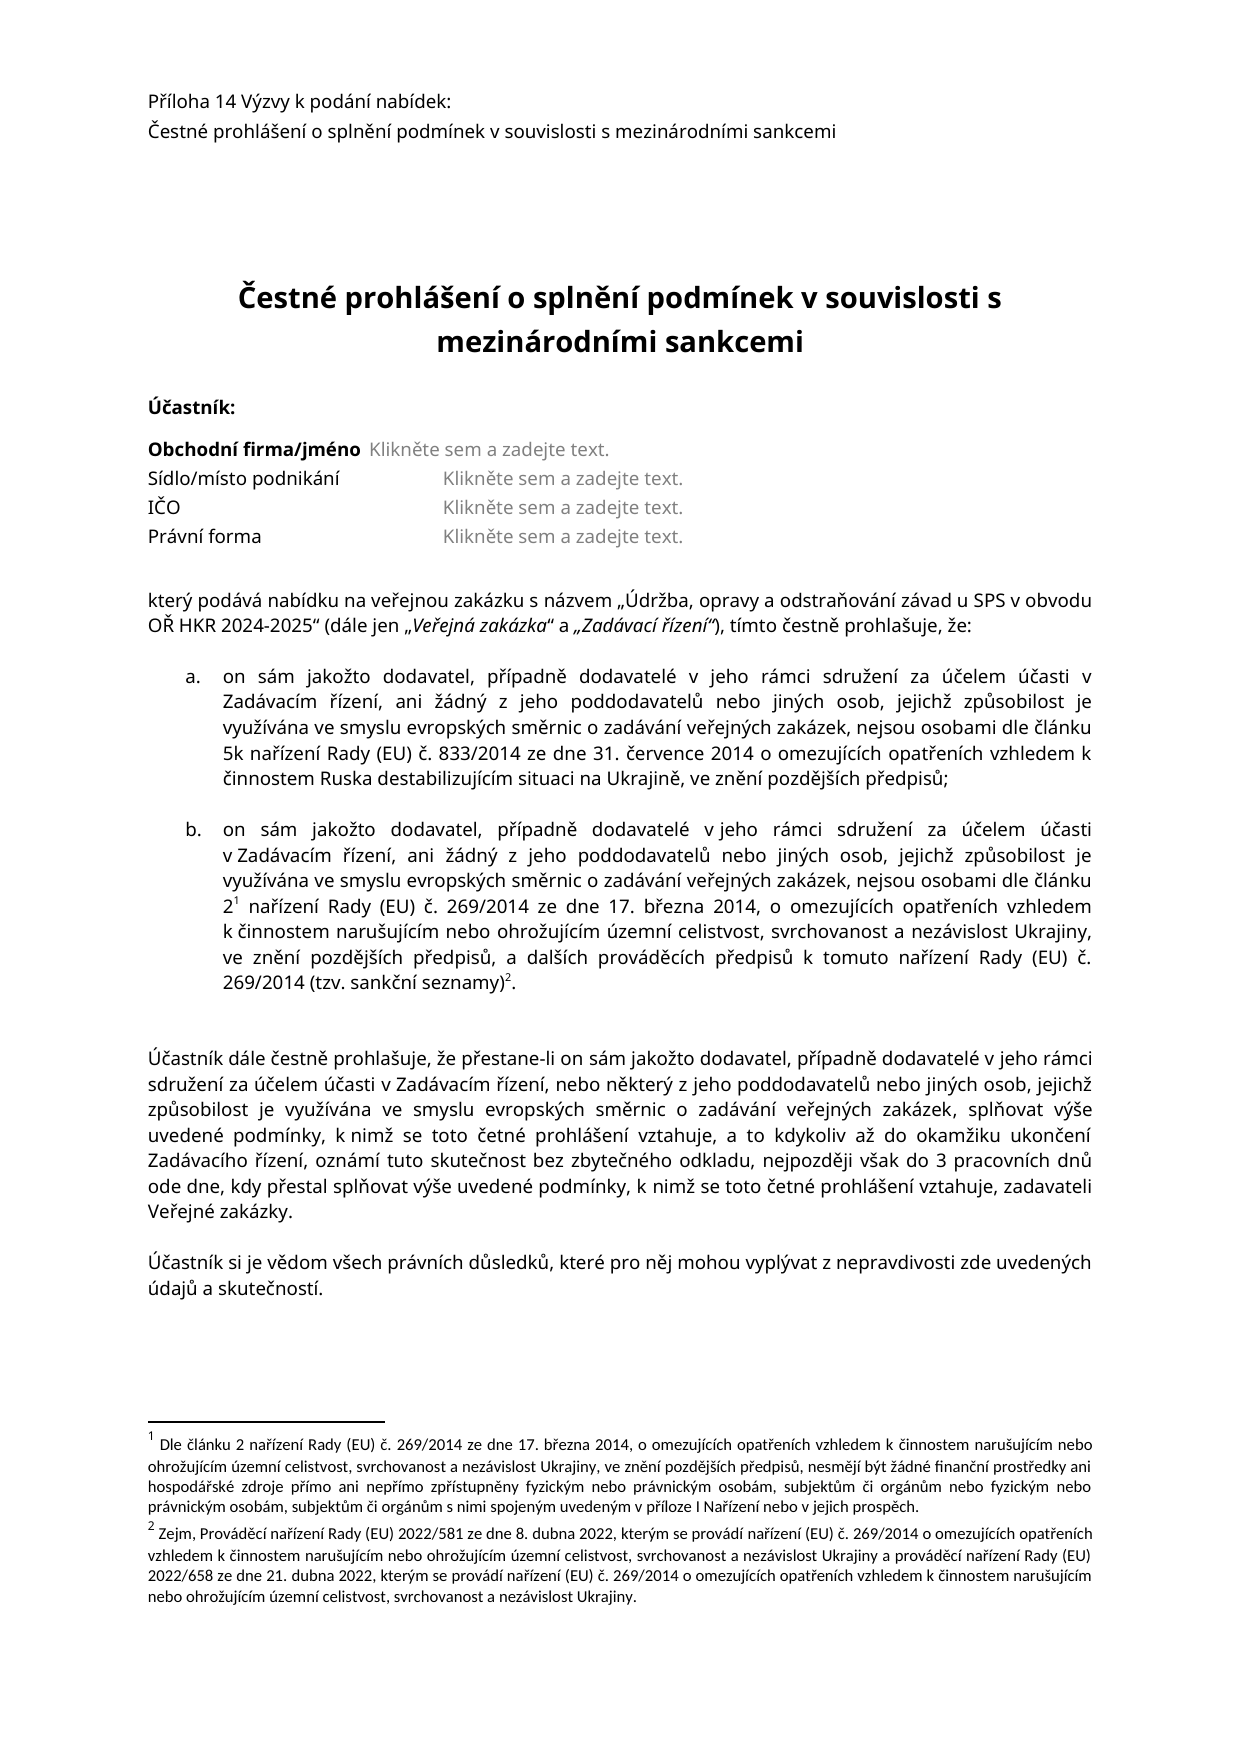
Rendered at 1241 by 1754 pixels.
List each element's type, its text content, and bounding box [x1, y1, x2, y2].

text Účastník dále čestně prohlašuje, že přestane-li on sám jakožto dodavatel, případně dodavatelé v jeho rámci sdružení za účelem účasti v Zadávacím řízení, nebo některý z jeho poddodavatelů nebo jiných osob, jejichž způsobilost je využívána ve smyslu evropských směrnic o zadávání veřejných zakázek, splňovat výše uvedené podmínky, k nimž se toto četné prohlášení vztahuje, a to kdykoliv až do okamžiku ukončení Zadávacího řízení, oznámí tuto skutečnost bez zbytečného odkladu, nejpozději však do 3 pracovních dnů ode dne, kdy přestal splňovat výše uvedené podmínky, k nimž se toto četné prohlášení vztahuje, zadavateli Veřejné zakázky. [148, 1046, 1093, 1224]
text který podává nabídku na veřejnou zakázku s názvem „Údržba, opravy a odstraňování závad u SPS v obvodu OŘ HKR 2024-2025“ (dále jen „Veřejná zakázka“ a „Zadávací řízení“), tímto čestně prohlašuje, že: [148, 587, 1093, 638]
text Účastník: [148, 390, 1093, 421]
list on sám jakožto dodavatel, případně dodavatelé v jeho rámci sdružení za účelem účasti v Zadávacím řízení, ani žádný z jeho poddodavatelů nebo jiných osob, jejichž způsobilost je využívána ve smyslu evropských směrnic o zadávání veřejných zakázek, nejsou osobami dle článku 2 nařízení Rady (EU) č. 269/2014 ze dne 17. března 2014, o omezujících opatřeních vzhledem k činnostem narušujícím nebo ohrožujícím územní celistvost, svrchovanost a nezávislost Ukrajiny, ve znění pozdějších předpisů, a dalších prováděcích předpisů k tomuto nařízení Rady (EU) č. 269/2014 (tzv. sankční seznamy). [185, 816, 1093, 995]
text Účastník si je vědom všech právních důsledků, které pro něj mohou vyplývat z nepravdivosti zde uvedených údajů a skutečností. [148, 1249, 1093, 1300]
text Obchodní firma/jméno [148, 433, 1093, 462]
text Čestné prohlášení o splnění podmínek v souvislosti s mezinárodními sankcemi [148, 278, 1093, 361]
text IČO [148, 491, 1093, 520]
list on sám jakožto dodavatel, případně dodavatelé v jeho rámci sdružení za účelem účasti v Zadávacím řízení, ani žádný z jeho poddodavatelů nebo jiných osob, jejichž způsobilost je využívána ve smyslu evropských směrnic o zadávání veřejných zakázek, nejsou osobami dle článku 5k nařízení Rady (EU) č. 833/2014 ze dne 31. července 2014 o omezujících opatřeních vzhledem k činnostem Ruska destabilizujícím situaci na Ukrajině, ve znění pozdějších předpisů; [185, 663, 1093, 791]
text Sídlo/místo podnikání [148, 462, 1093, 491]
text Právní forma [148, 520, 1093, 549]
